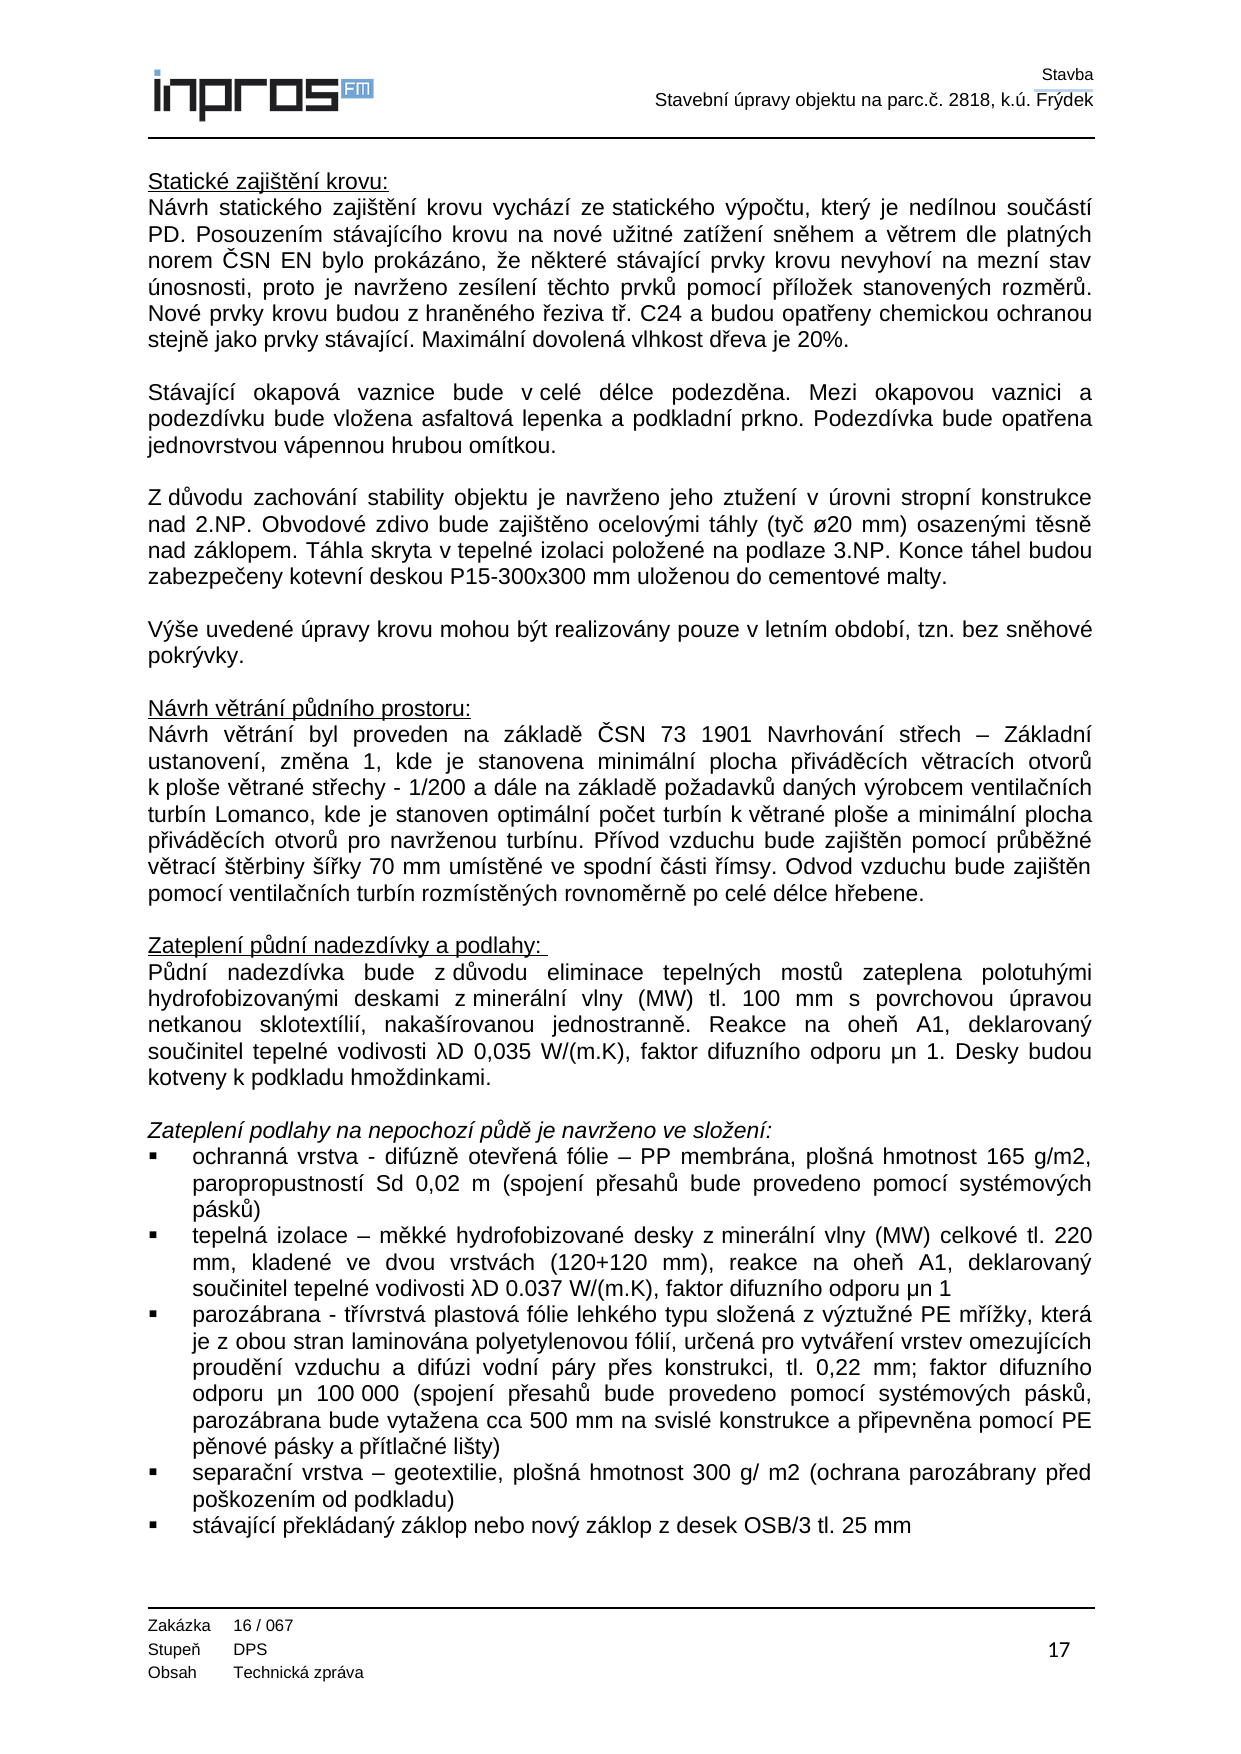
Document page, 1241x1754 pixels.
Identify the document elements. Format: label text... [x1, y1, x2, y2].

text Stávající okapová vaznice bude v celé délce podezděna. Mezi okapovou vaznici a podezdívku bude vložena asfaltová lepenka a podkladní prkno. Podezdívka bude opatřena jednovrstvou vápennou hrubou omítkou. [148, 379, 1093, 458]
list ochranná vrstva - difúzně otevřená fólie – PP membrána, plošná hmotnost 165 g/m2, paropropustností Sd 0,02 m (spojení přesahů bude provedeno pomocí systémových pásků) [148, 1143, 1093, 1222]
text Návrh větrání byl proveden na základě ČSN 73 1901 Navrhování střech – Základní ustanovení, změna 1, kde je stanovena minimální plocha přiváděcích větracích otvorů k ploše větrané střechy - 1/200 a dále na základě požadavků daných výrobcem ventilačních turbín Lomanco, kde je stanoven optimální počet turbín k větrané ploše a minimální plocha přiváděcích otvorů pro navrženou turbínu. Přívod vzduchu bude zajištěn pomocí průběžné větrací štěrbiny šířky 70 mm umístěné ve spodní části římsy. Odvod vzduchu bude zajištěn pomocí ventilačních turbín rozmístěných rovnoměrně po celé délce hřebene. [148, 721, 1093, 906]
text Návrh větrání půdního prostoru: [148, 695, 1093, 721]
list parozábrana - třívrstvá plastová fólie lehkého typu složená z výztužné PE mřížky, která je z obou stran laminována polyetylenovou fólií, určená pro vytváření vrstev omezujících proudění vzduchu a difúzi vodní páry přes konstrukci, tl. 0,22 mm; faktor difuzního odporu μn 100 000 (spojení přesahů bude provedeno pomocí systémových pásků, parozábrana bude vytažena cca 500 mm na svislé konstrukce a připevněna pomocí PE pěnové pásky a přítlačné lišty) [148, 1301, 1093, 1459]
list stávající překládaný záklop nebo nový záklop z desek OSB/3 tl. 25 mm [148, 1512, 1093, 1538]
picture [143, 67, 383, 123]
text Zateplení podlahy na nepochozí půdě je navrženo ve složení: [148, 1117, 1093, 1143]
text Výše uvedené úpravy krovu mohou být realizovány pouze v letním období, tzn. bez sněhové pokrývky. [148, 616, 1093, 669]
text Z důvodu zachování stability objektu je navrženo jeho ztužení v úrovni stropní konstrukce nad 2.NP. Obvodové zdivo bude zajištěno ocelovými táhly (tyč ø20 mm) osazenými těsně nad záklopem. Táhla skryta v tepelné izolaci položené na podlaze 3.NP. Konce táhel budou zabezpečeny kotevní deskou P15-300x300 mm uloženou do cementové malty. [148, 484, 1093, 590]
text Statické zajištění krovu: [148, 168, 1093, 194]
list tepelná izolace – měkké hydrofobizované desky z minerální vlny (MW) celkové tl. 220 mm, kladené ve dvou vrstvách (120+120 mm), reakce na oheň A1, deklarovaný součinitel tepelné vodivosti λD 0.037 W/(m.K), faktor difuzního odporu μn 1 [148, 1222, 1093, 1301]
text Zateplení půdní nadezdívky a podlahy: [148, 932, 1093, 959]
text Půdní nadezdívka bude z důvodu eliminace tepelných mostů zateplena polotuhými hydrofobizovanými deskami z minerální vlny (MW) tl. 100 mm s povrchovou úpravou netkanou sklotextílií, nakašírovanou jednostranně. Reakce na oheň A1, deklarovaný součinitel tepelné vodivosti λD 0,035 W/(m.K), faktor difuzního odporu μn 1. Desky budou kotveny k podkladu hmoždinkami. [148, 959, 1093, 1090]
text Návrh statického zajištění krovu vychází ze statického výpočtu, který je nedílnou součástí PD. Posouzením stávajícího krovu na nové užitné zatížení sněhem a větrem dle platných norem ČSN EN bylo prokázáno, že některé stávající prvky krovu nevyhoví na mezní stav únosnosti, proto je navrženo zesílení těchto prvků pomocí příložek stanovených rozměrů. Nové prvky krovu budou z hraněného řeziva tř. C24 a budou opatřeny chemickou ochranou stejně jako prvky stávající. Maximální dovolená vlhkost dřeva je 20%. [148, 194, 1093, 352]
list separační vrstva – geotextilie, plošná hmotnost 300 g/ m2 (ochrana parozábrany před poškozením od podkladu) [148, 1459, 1093, 1512]
